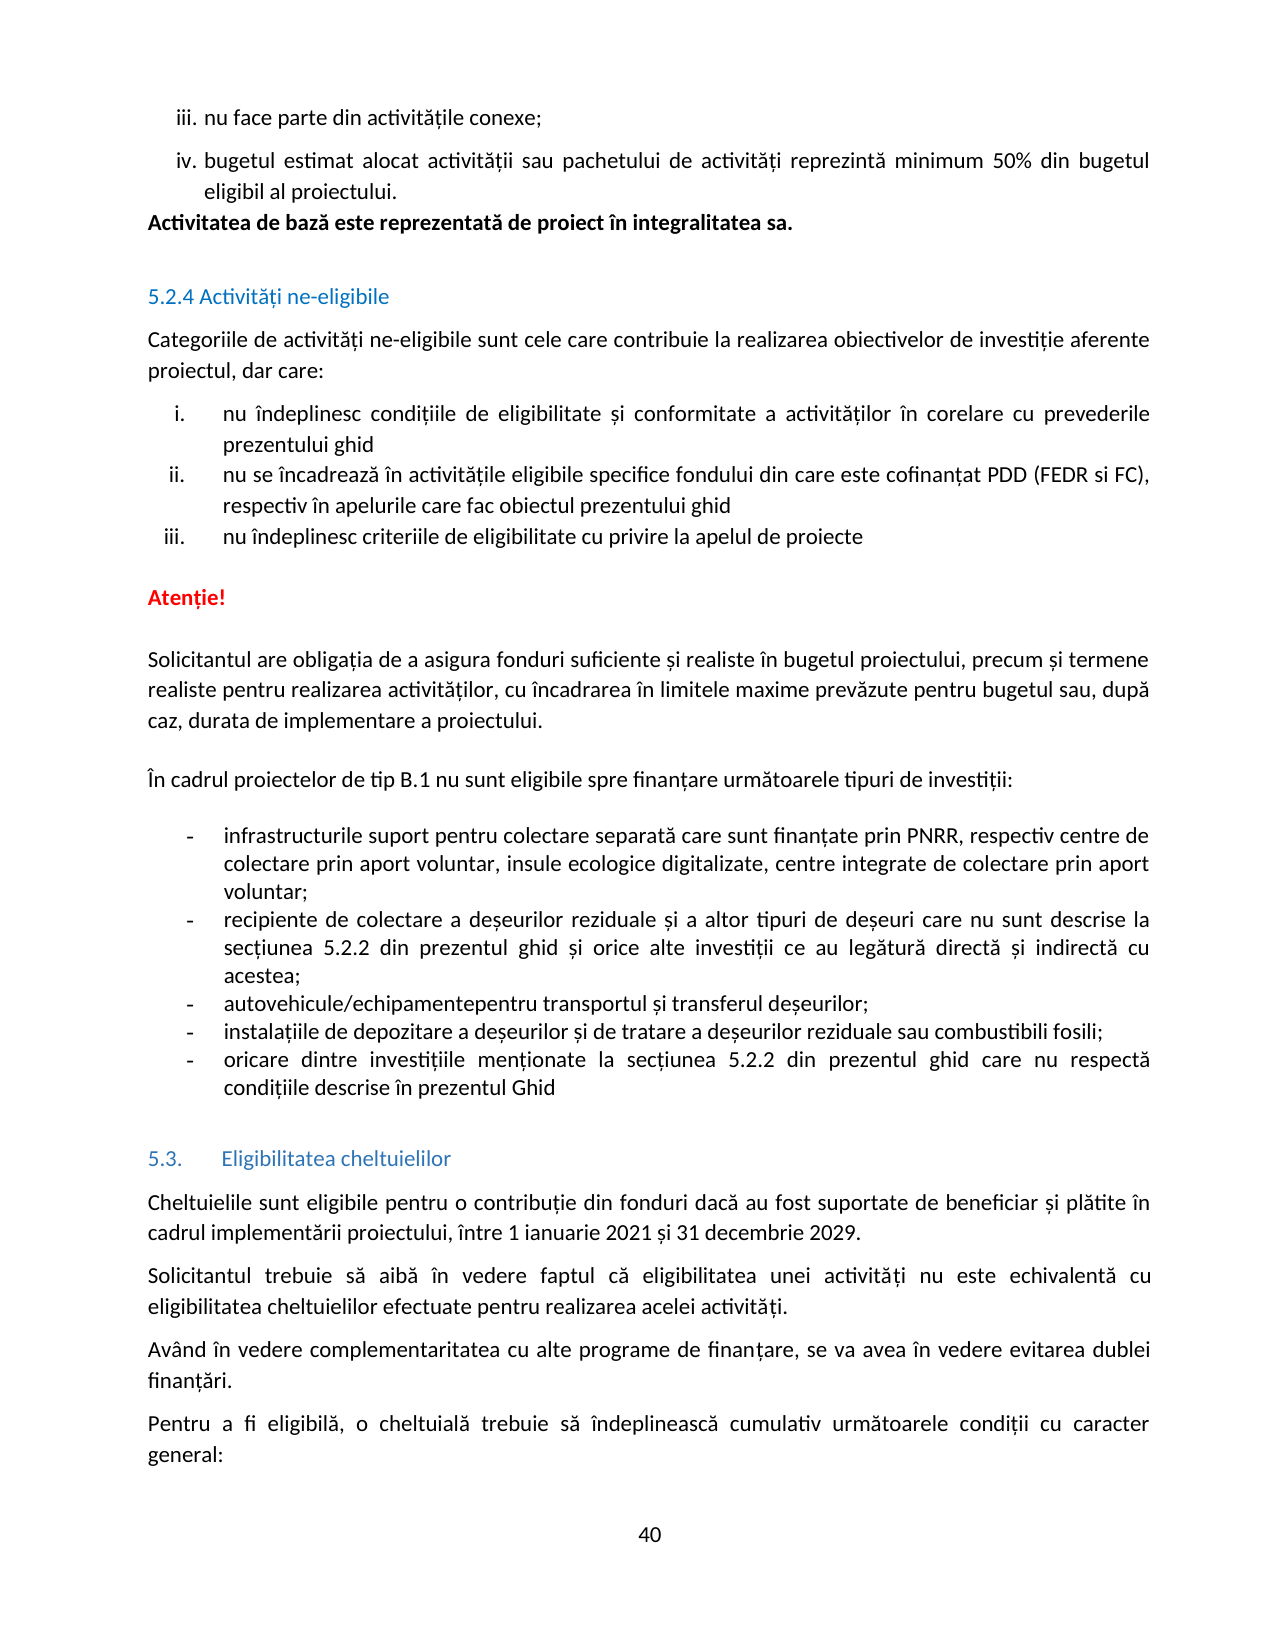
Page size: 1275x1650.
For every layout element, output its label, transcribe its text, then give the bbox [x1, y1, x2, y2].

text Pentru a fi eligibilă, o cheltuială trebuie să îndeplinească cumulativ următoarele condiții cu caracter general: [148, 1409, 1152, 1468]
text iv. bugetul estimat alocat activității sau pachetului de activități reprezintă minimum 50% din bugetul eligibil al proiectului. [176, 146, 1152, 205]
list autovehicule/echipamentepentru transportul și transferul deșeurilor; [186, 989, 1152, 1017]
text Având în vedere complementaritatea cu alte programe de finanţare, se va avea în vedere evitarea dublei finanţări. [148, 1336, 1152, 1394]
list nu se încadrează în activitățile eligibile specifice fondului din care este cofinanțat PDD (FEDR si FC), respectiv în apelurile care fac obiectul prezentului ghid [185, 460, 1152, 519]
text Solicitantul are obligația de a asigura fonduri suficiente și realiste în bugetul proiectului, precum și termene realiste pentru realizarea activităților, cu încadrarea în limitele maxime prevăzute pentru bugetul sau, după caz, durata de implementare a proiectului. [148, 645, 1152, 734]
list instalațiile de depozitare a deșeurilor și de tratare a deșeurilor reziduale sau combustibili fosili; [186, 1017, 1152, 1045]
text iii. nu face parte din activitățile conexe; [176, 103, 1152, 131]
list nu îndeplinesc criteriile de eligibilitate cu privire la apelul de proiecte [185, 522, 1152, 550]
text Categoriile de activități ne-eligibile sunt cele care contribuie la realizarea obiectivelor de investiție aferente proiectul, dar care: [148, 325, 1152, 384]
list infrastructurile suport pentru colectare separată care sunt finanțate prin PNRR, respectiv centre de colectare prin aport voluntar, insule ecologice digitalizate, centre integrate de colectare prin aport voluntar; [186, 821, 1152, 905]
text Solicitantul trebuie să aibă în vedere faptul că eligibilitatea unei activităţi nu este echivalentă cu eligibilitatea cheltuielilor efectuate pentru realizarea acelei activităţi. [148, 1262, 1152, 1320]
text În cadrul proiectelor de tip B.1 nu sunt eligibile spre finanțare următoarele tipuri de investiții: [148, 765, 1152, 793]
subtitle 5.3. Eligibilitatea cheltuielilor [148, 1144, 1152, 1172]
text Cheltuielile sunt eligibile pentru o contribuție din fonduri dacă au fost suportate de beneficiar și plătite în cadrul implementării proiectului, între 1 ianuarie 2021 și 31 decembrie 2029. [148, 1188, 1152, 1246]
list oricare dintre investițiile menționate la secțiunea 5.2.2 din prezentul ghid care nu respectă condițiile descrise în prezentul Ghid [186, 1045, 1152, 1101]
list recipiente de colectare a deșeurilor reziduale și a altor tipuri de deșeuri care nu sunt descrise la secțiunea 5.2.2 din prezentul ghid și orice alte investiții ce au legătură directă și indirectă cu acestea; [186, 905, 1152, 989]
text Activitatea de bază este reprezentată de proiect în integralitatea sa. [148, 208, 1152, 236]
list nu îndeplinesc condițiile de eligibilitate și conformitate a activităților în corelare cu prevederile prezentului ghid [185, 399, 1152, 458]
subtitle 5.2.4 Activități ne-eligibile [148, 282, 1152, 310]
text Atenție! [148, 583, 1152, 611]
